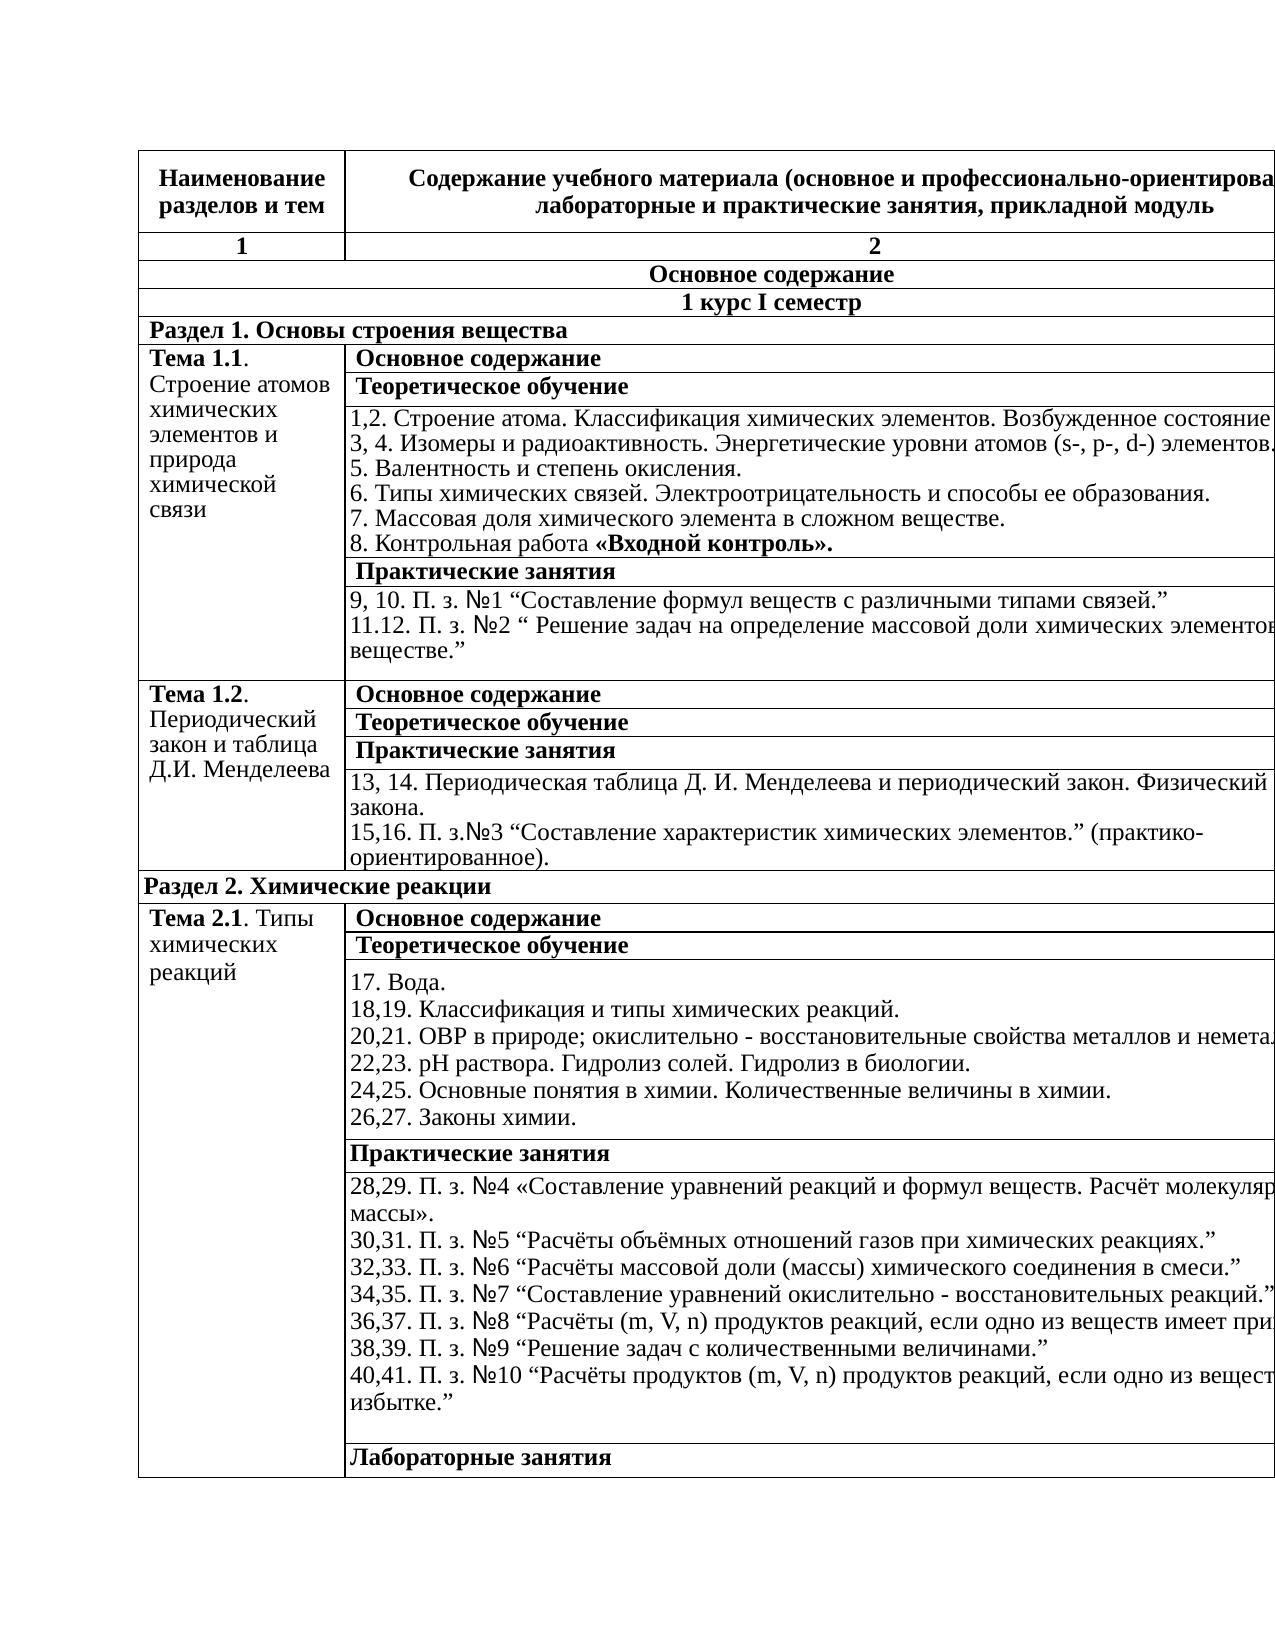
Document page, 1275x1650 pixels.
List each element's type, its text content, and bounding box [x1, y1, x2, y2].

table_cell Раздел 1. Основы строения вещества [139, 317, 1274, 344]
table_header Наименование разделов и тем [139, 151, 344, 232]
table_cell Основное содержание [346, 904, 1274, 931]
table_cell Тема 1.1. Строение атомов химических элементов и природа химической связи [139, 345, 344, 679]
table_cell Лабораторные занятия [346, 1444, 1274, 1477]
table_cell 9, 10. П. з. №1 “Составление формул веществ с различными типами связей.” 11.12. П. з. №2 “ Решение задач на определение массовой доли химических элементов в сложном веществе.” [346, 587, 1274, 679]
table_cell 28,29. П. з. №4 «Составление уравнений реакций и формул веществ. Расчёт молекулярной массы». 30,31. П. з. №5 “Расчёты объёмных отношений газов при химических реакциях.” 32,33. П. з. №6 “Расчёты массовой доли (массы) химического соединения в смеси.” 34,35. П. з. №7 “Составление уравнений окислительно - восстановительных реакций.” 36,37. П. з. №8 “Расчёты (m, V, n) продуктов реакций, если одно из веществ имеет примеси.” 38,39. П. з. №9 “Решение задач с количественными величинами.” 40,41. П. з. №10 “Расчёты продуктов (m, V, n) продуктов реакций, если одно из веществ дано в избытке.” [346, 1173, 1274, 1443]
table_header Содержание учебного материала (основное и профессионально-ориентированное), лабораторные и практические занятия, прикладной модуль [346, 151, 1274, 232]
table_cell 1 [139, 233, 344, 260]
table_cell 1,2. Строение атома. Классификация химических элементов. Возбужденное состояние атомов. 3, 4. Изомеры и радиоактивность. Энергетические уровни атомов (s-, p-, d-) элементов. 5. Валентность и степень окисления. 6. Типы химических связей. Электроотрицательность и способы ее образования. 7. Массовая доля химического элемента в сложном веществе. 8. Контрольная работа «Входной контроль». [346, 407, 1274, 557]
table_cell Тема 1.2. Периодический закон и таблица Д.И. Менделеева [139, 681, 344, 870]
table_cell Основное содержание [346, 681, 1274, 708]
table_cell Теоретическое обучение [346, 373, 1274, 406]
table_cell Теоретическое обучение [346, 709, 1274, 736]
table_cell Практические занятия [346, 737, 1274, 769]
table_cell 13, 14. Периодическая таблица Д. И. Менделеева и периодический закон. Физический смысл закона. 15,16. П. з.№3 “Составление характеристик химических элементов.” (практико-ориентированное). [346, 770, 1274, 870]
table_cell Раздел 2. Химические реакции [139, 871, 1274, 903]
table_cell 17. Вода. 18,19. Классификация и типы химических реакций. 20,21. ОВР в природе; окислительно - восстановительные свойства металлов и неметаллов. 22,23. pH раствора. Гидролиз солей. Гидролиз в биологии. 24,25. Основные понятия в химии. Количественные величины в химии. 26,27. Законы химии. [346, 960, 1274, 1138]
table_cell Практические занятия [346, 1140, 1274, 1172]
table_cell Практические занятия [346, 558, 1274, 586]
table_cell 1 курс I семестр [139, 289, 1274, 316]
table_cell Основное содержание [346, 345, 1274, 372]
table_cell Основное содержание [139, 261, 1274, 288]
table_cell Теоретическое обучение [346, 933, 1274, 959]
table_cell Тема 2.1. Типы химических реакций [139, 904, 344, 1477]
table_cell 2 [346, 233, 1274, 260]
